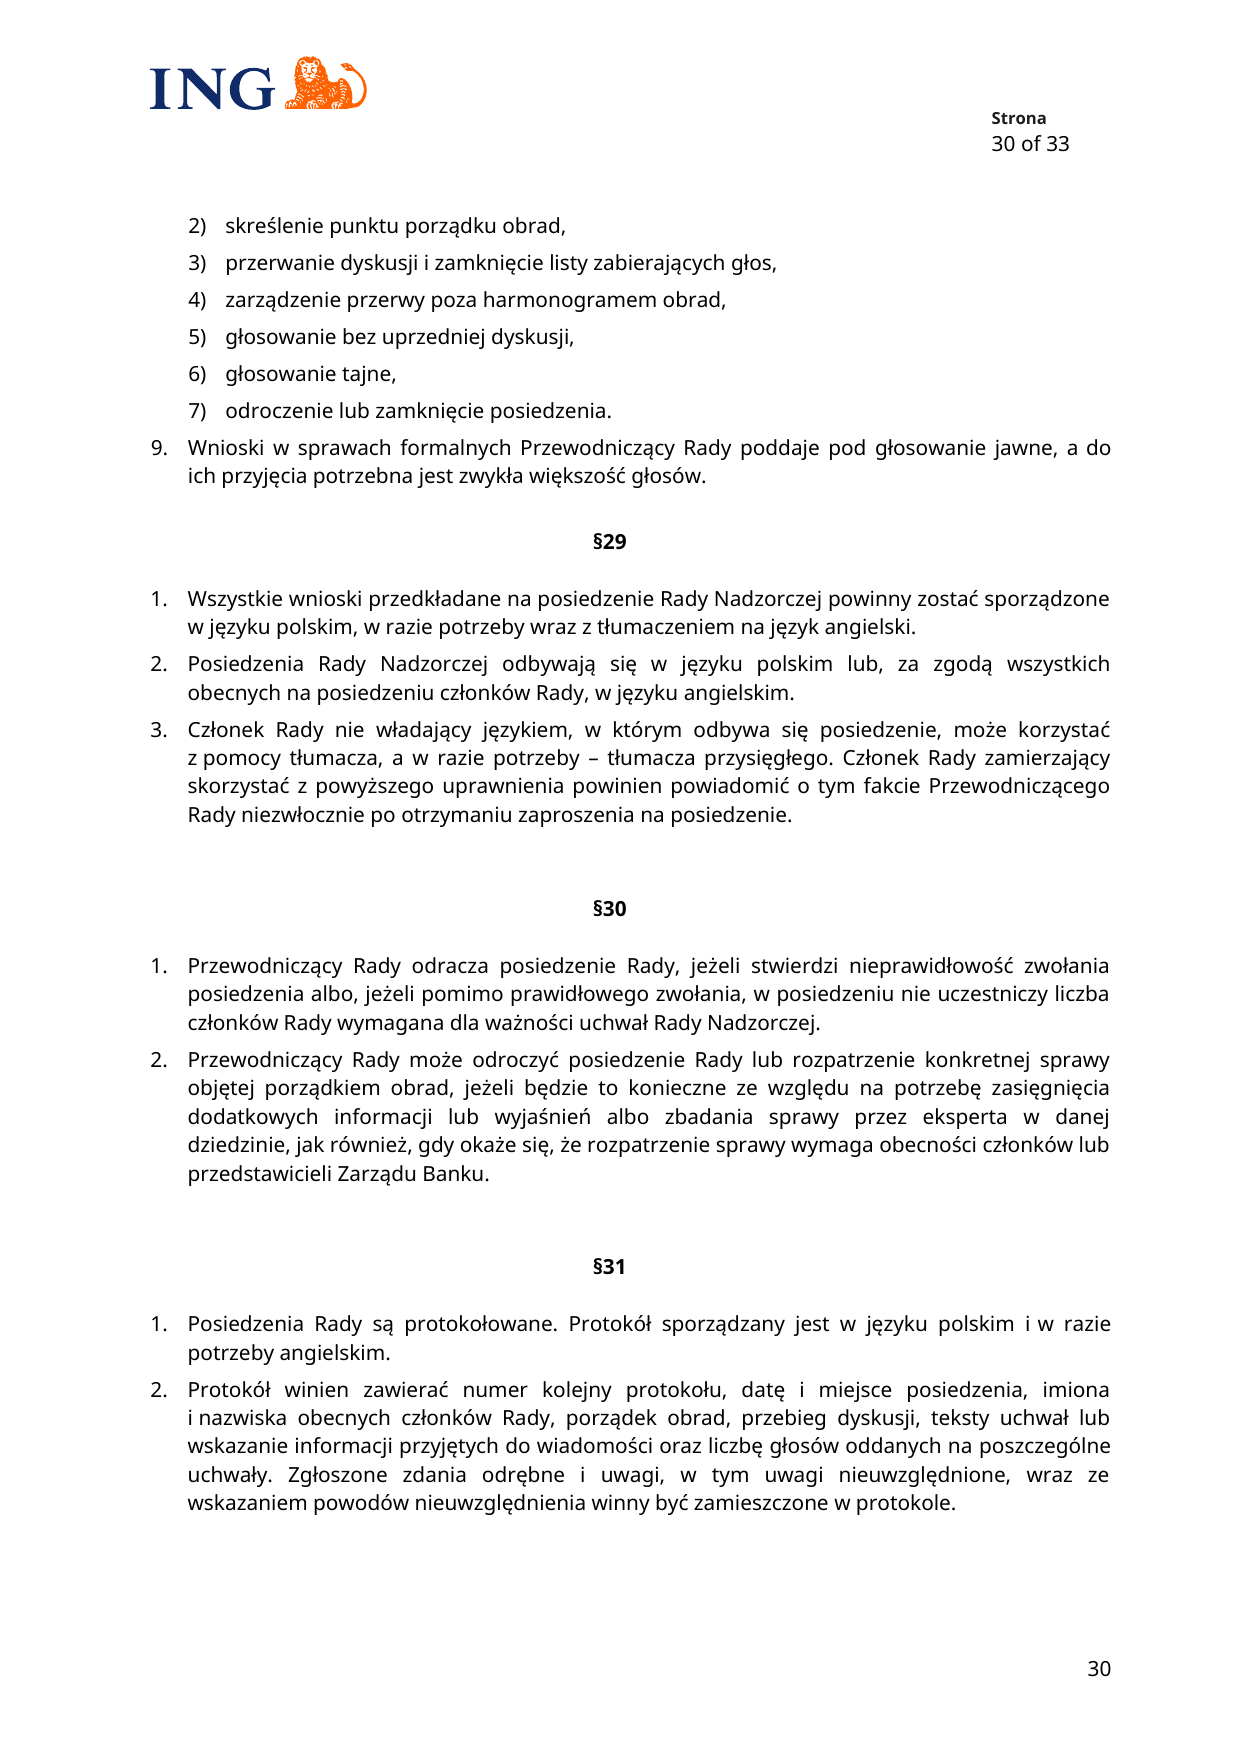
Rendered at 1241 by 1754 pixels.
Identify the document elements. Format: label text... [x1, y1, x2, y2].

list Protokół winien zawierać numer kolejny protokołu, datę i miejsce posiedzenia, imiona i nazwiska obecnych członków Rady, porządek obrad, przebieg dyskusji, teksty uchwał lub wskazanie informacji przyjętych do wiadomości oraz liczbę głosów oddanych na poszczególne uchwały. Zgłoszone zdania odrębne i uwagi, w tym uwagi nieuwzględnione, wraz ze wskazaniem powodów nieuwzględnienia winny być zamieszczone w protokole. [150, 1375, 1111, 1517]
list Przewodniczący Rady może odroczyć posiedzenie Rady lub rozpatrzenie konkretnej sprawy objętej porządkiem obrad, jeżeli będzie to konieczne ze względu na potrzebę zasięgnięcia dodatkowych informacji lub wyjaśnień albo zbadania sprawy przez eksperta w danej dziedzinie, jak również, gdy okaże się, że rozpatrzenie sprawy wymaga obecności członków lub przedstawicieli Zarządu Banku. [150, 1045, 1111, 1187]
list głosowanie bez uprzedniej dyskusji, [188, 322, 1111, 351]
list zarządzenie przerwy poza harmonogramem obrad, [188, 285, 1111, 314]
list przerwanie dyskusji i zamknięcie listy zabierających głos, [188, 248, 1111, 277]
list skreślenie punktu porządku obrad, [188, 211, 1111, 240]
list Posiedzenia Rady Nadzorczej odbywają się w języku polskim lub, za zgodą wszystkich obecnych na posiedzeniu członków Rady, w języku angielskim. [150, 649, 1111, 706]
text §30 [593, 894, 1111, 922]
list odroczenie lub zamknięcie posiedzenia. [188, 396, 1111, 424]
list Członek Rady nie władający językiem, w którym odbywa się posiedzenie, może korzystać z pomocy tłumacza, a w razie potrzeby – tłumacza przysięgłego. Członek Rady zamierzający skorzystać z powyższego uprawnienia powinien powiadomić o tym fakcie Przewodniczącego Rady niezwłocznie po otrzymaniu zaproszenia na posiedzenie. [150, 715, 1111, 828]
list głosowanie tajne, [188, 359, 1111, 388]
list Wszystkie wnioski przedkładane na posiedzenie Rady Nadzorczej powinny zostać sporządzone w języku polskim, w razie potrzeby wraz z tłumaczeniem na język angielski. [150, 584, 1111, 641]
text §31 [558, 1252, 1111, 1281]
text §29 [593, 527, 1111, 555]
list Posiedzenia Rady są protokołowane. Protokół sporządzany jest w języku polskim i w razie potrzeby angielskim. [150, 1309, 1111, 1366]
list Przewodniczący Rady odracza posiedzenie Rady, jeżeli stwierdzi nieprawidłowość zwołania posiedzenia albo, jeżeli pomimo prawidłowego zwołania, w posiedzeniu nie uczestniczy liczba członków Rady wymagana dla ważności uchwał Rady Nadzorczej. [150, 951, 1111, 1036]
list Wnioski w sprawach formalnych Przewodniczący Rady poddaje pod głosowanie jawne, a do ich przyjęcia potrzebna jest zwykła większość głosów. [151, 433, 1111, 490]
